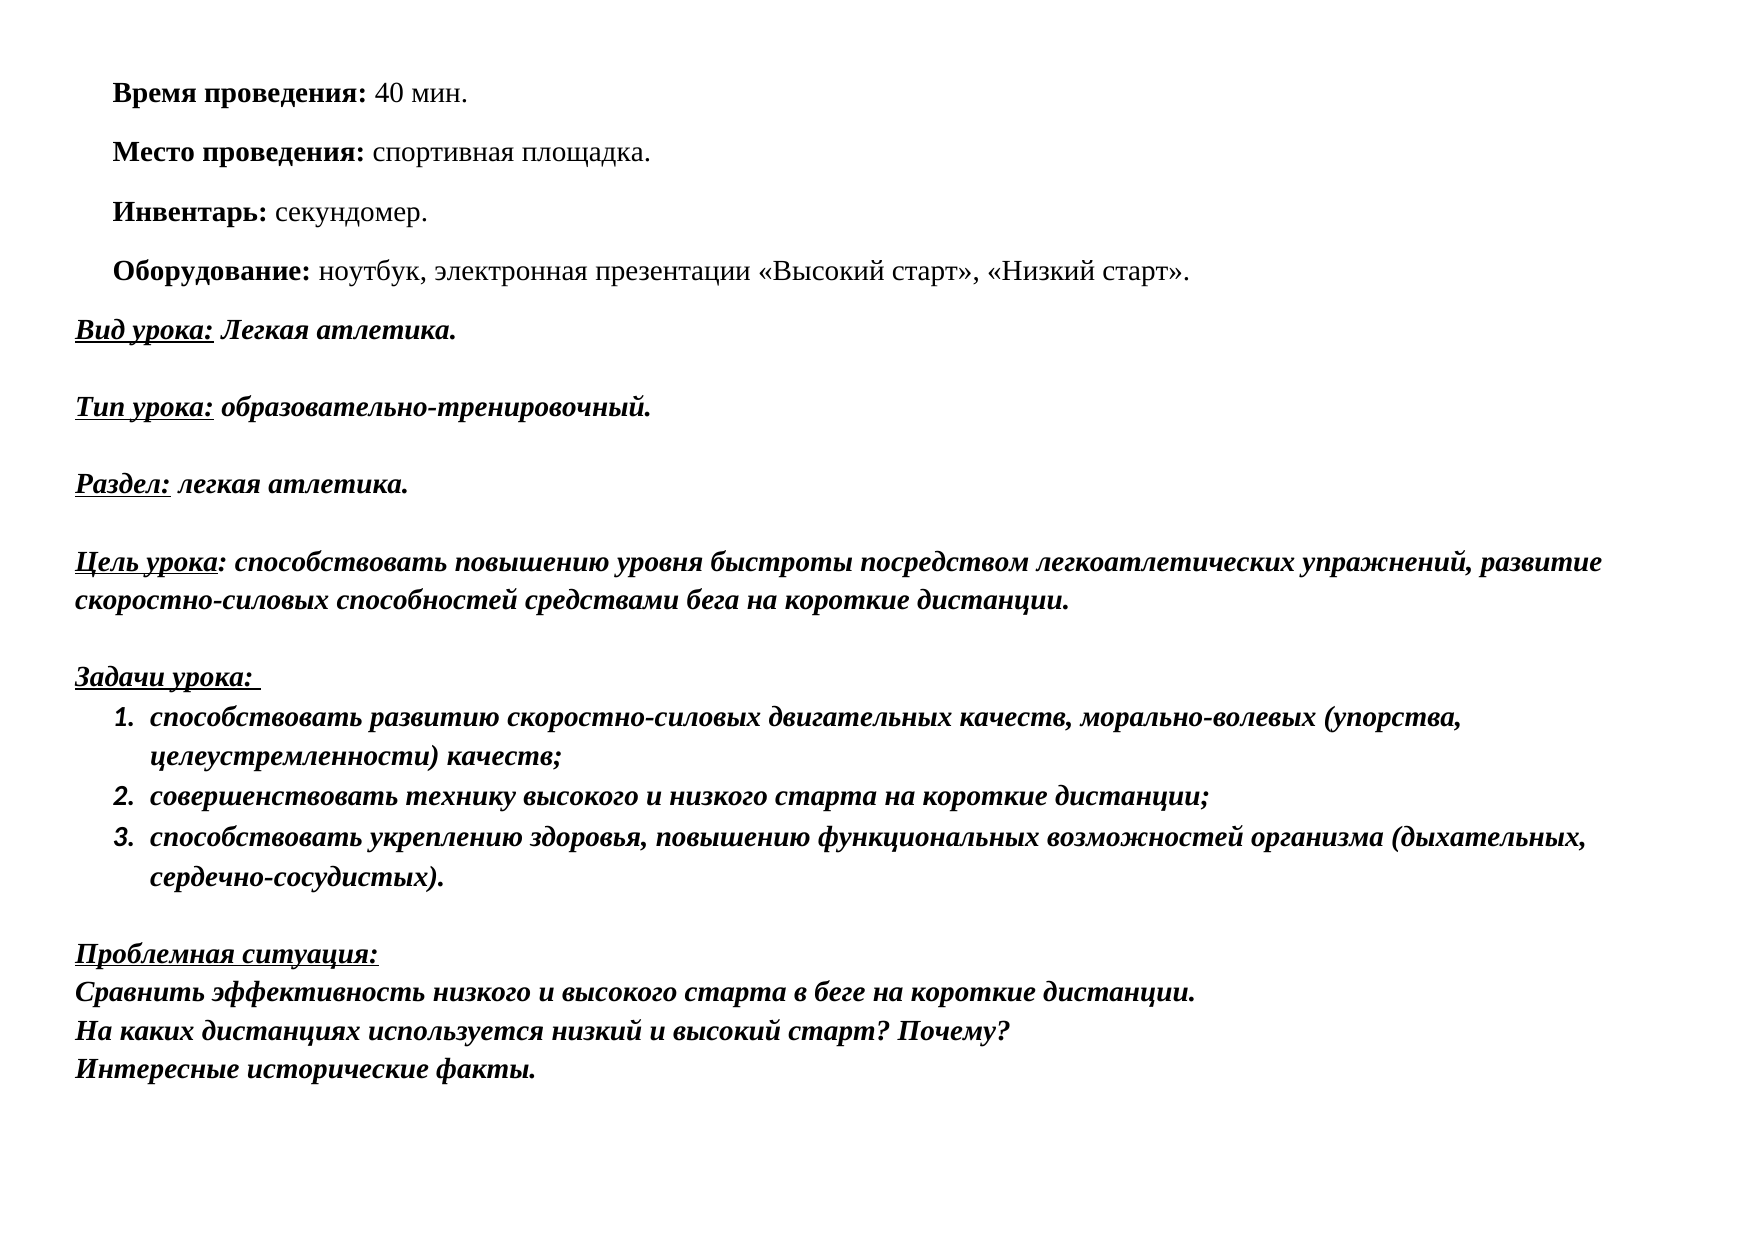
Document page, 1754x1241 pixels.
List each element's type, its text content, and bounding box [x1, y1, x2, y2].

text Инвентарь: секундомер. [112, 194, 1679, 227]
text Оборудование: ноутбук, электронная презентации «Высокий старт», «Низкий старт». [112, 253, 1679, 287]
list способствовать развитию скоростно-силовых двигательных качеств, морально-волевых (упорства, целеустремленности) качеств; [112, 698, 1679, 772]
list совершенствовать технику высокого и низкого старта на короткие дистанции; [112, 777, 1679, 813]
text На каких дистанциях используется низкий и высокий старт? Почему? [75, 1013, 1679, 1046]
list способствовать укреплению здоровья, повышению функциональных возможностей организма (дыхательных, сердечно-сосудистых). [112, 818, 1679, 892]
text Сравнить эффективность низкого и высокого старта в беге на короткие дистанции. [75, 974, 1679, 1008]
text Интересные исторические факты. [75, 1051, 1679, 1085]
text Вид урока: Легкая атлетика. [75, 312, 1679, 346]
text Раздел: легкая атлетика. [75, 467, 1679, 500]
text Время проведения: 40 мин. [112, 75, 1679, 108]
text Тип урока: образовательно-тренировочный. [75, 389, 1679, 423]
text Задачи урока: [75, 659, 1679, 693]
text Место проведения: спортивная площадка. [112, 134, 1679, 168]
text Проблемная ситуация: [75, 936, 1679, 969]
text Цель урока: способствовать повышению уровня быстроты посредством легкоатлетических упражнений, развитие скоростно-силовых способностей средствами бега на короткие дистанции. [75, 544, 1679, 616]
